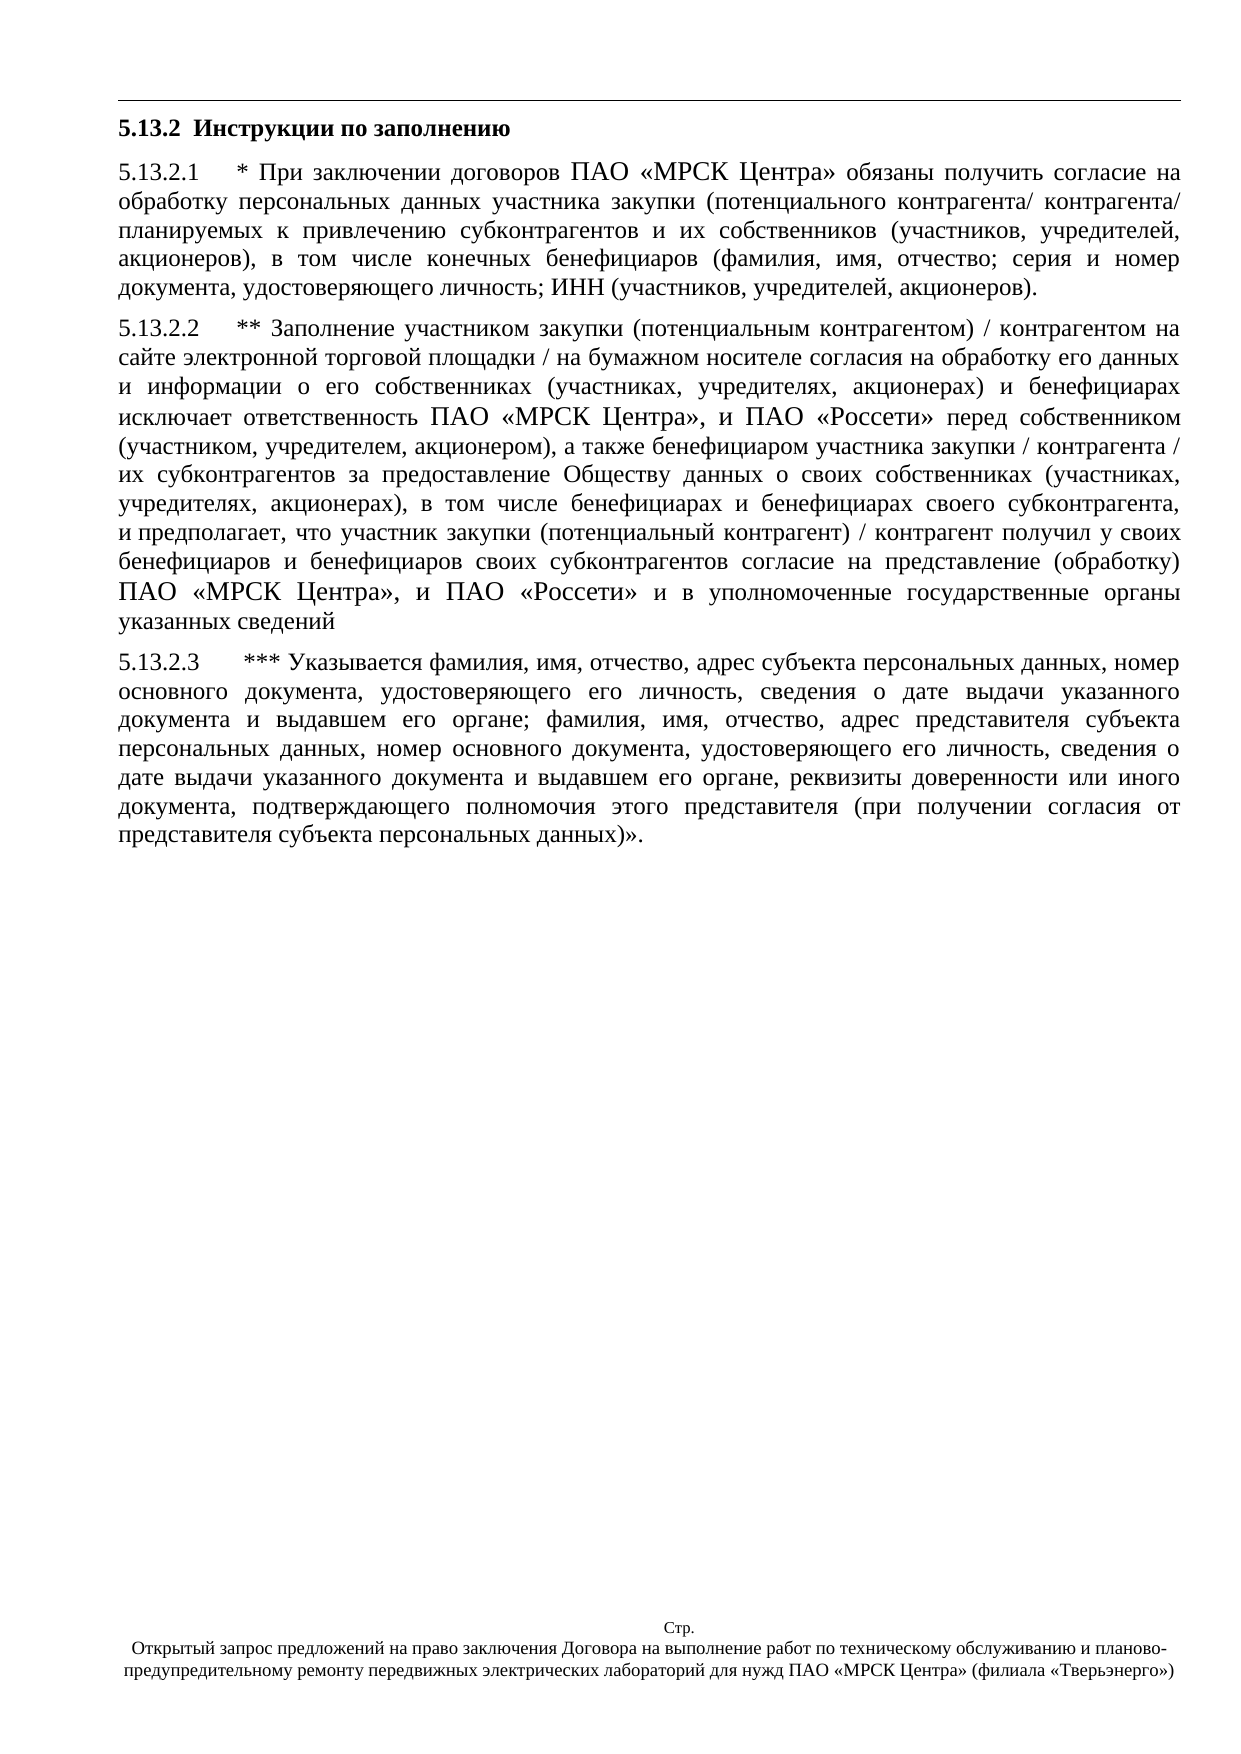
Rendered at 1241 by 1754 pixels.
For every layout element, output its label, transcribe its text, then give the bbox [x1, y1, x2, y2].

list * При заключении договоров ПАО «МРСК Центра» обязаны получить согласие на обработку персональных данных участника закупки (потенциального контрагента/ контрагента/ планируемых к привлечению субконтрагентов и их собственников (участников, учредителей, акционеров), в том числе конечных бенефициаров (фамилия, имя, отчество; серия и номер документа, удостоверяющего личность; ИНН (участников, учредителей, акционеров). [118, 155, 1181, 301]
list *** Указывается фамилия, имя, отчество, адрес субъекта персональных данных, номер основного документа, удостоверяющего его личность, сведения о дате выдачи указанного документа и выдавшем его органе; фамилия, имя, отчество, адрес представителя субъекта персональных данных, номер основного документа, удостоверяющего его личность, сведения о дате выдачи указанного документа и выдавшем его органе, реквизиты доверенности или иного документа, подтверждающего полномочия этого представителя (при получении согласия от представителя субъекта персональных данных)». [118, 647, 1181, 848]
list ** Заполнение участником закупки (потенциальным контрагентом) / контрагентом на сайте электронной торговой площадки / на бумажном носителе согласия на обработку его данных и информации о его собственниках (участниках, учредителях, акционерах) и бенефициарах исключает ответственность ПАО «МРСК Центра», и ПАО «Россети» перед собственником (участником, учредителем, акционером), а также бенефициаром участника закупки / контрагента / их субконтрагентов за предоставление Обществу данных о своих собственниках (участниках, учредителях, акционерах), в том числе бенефициарах и бенефициарах своего субконтрагента, и предполагает, что участник закупки (потенциальный контрагент) / контрагент получил у своих бенефициаров и бенефициаров своих субконтрагентов согласие на представление (обработку) ПАО «МРСК Центра», и ПАО «Россети» и в уполномоченные государственные органы указанных сведений [118, 313, 1181, 634]
subtitle Инструкции по заполнению [118, 113, 1181, 142]
